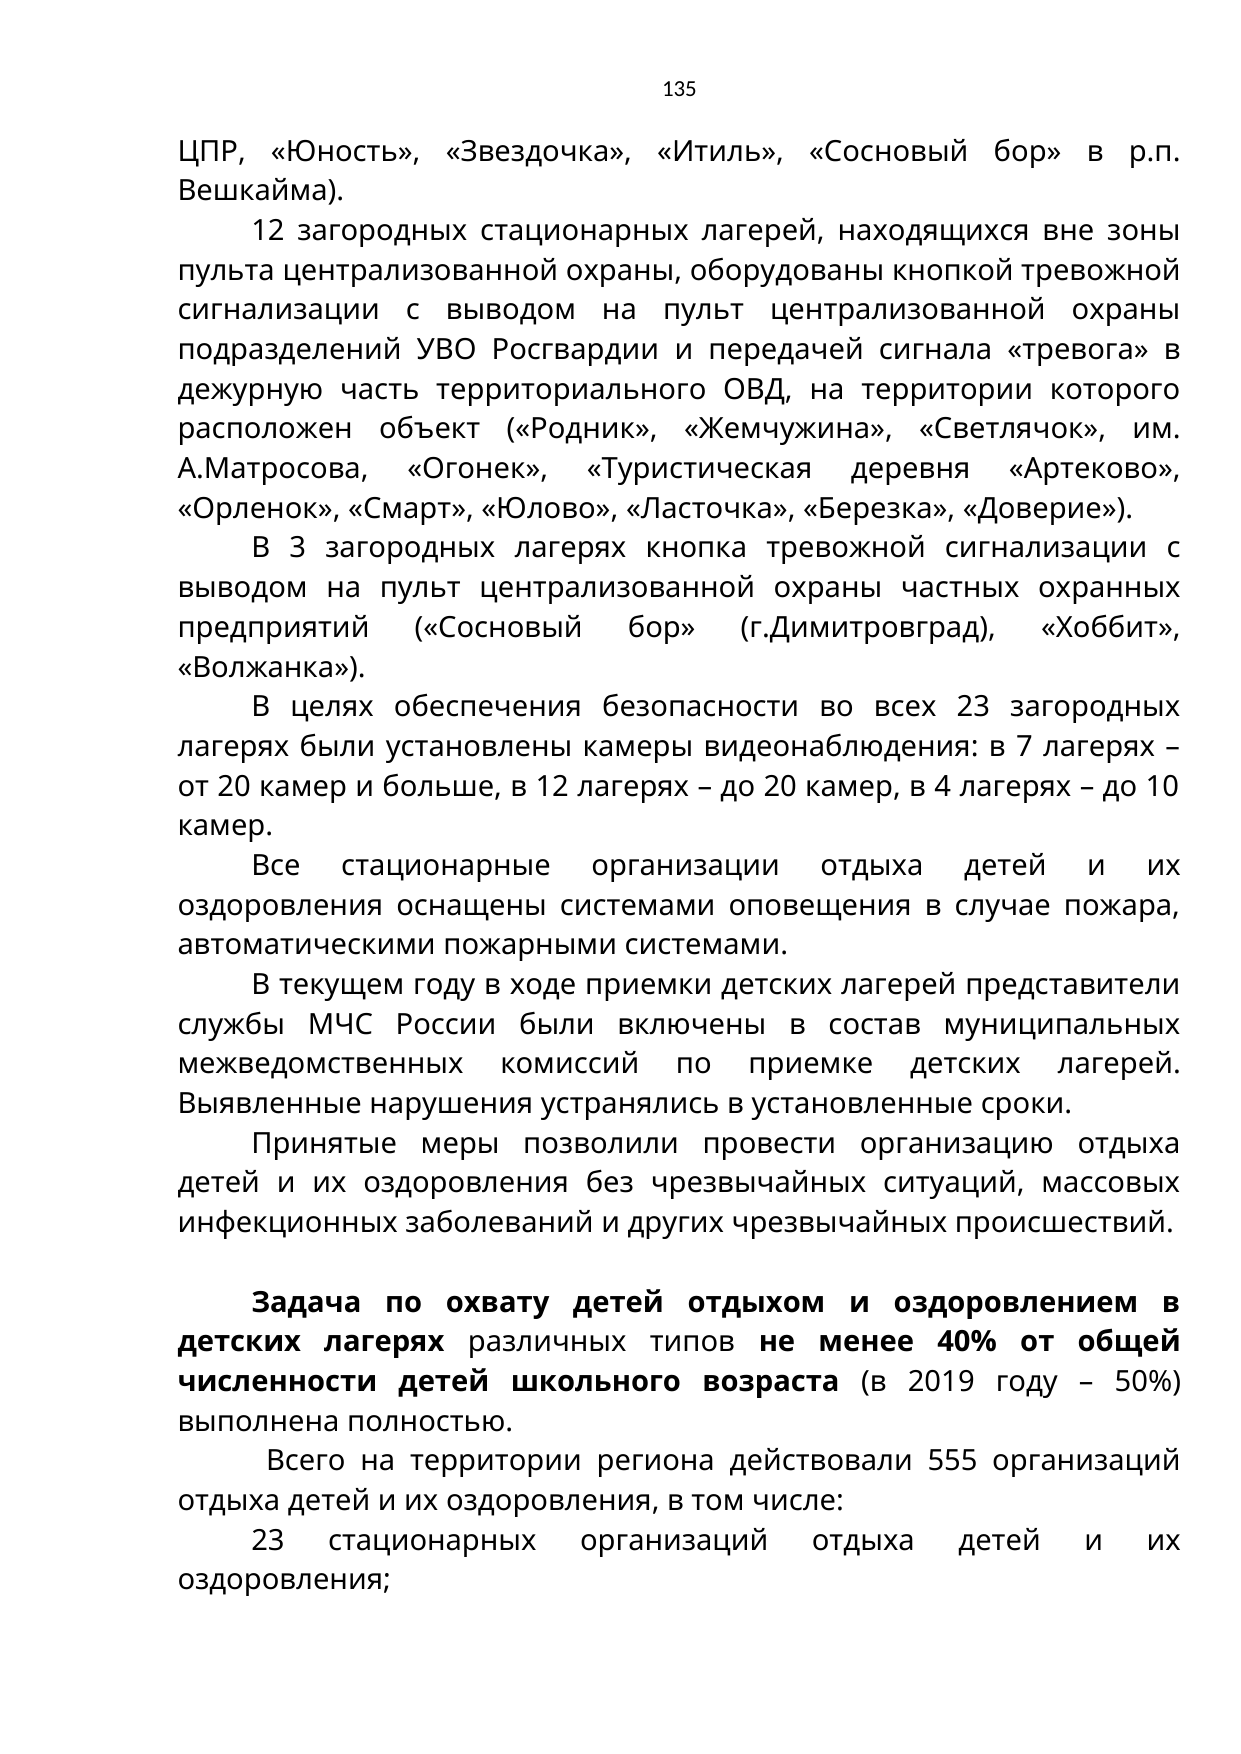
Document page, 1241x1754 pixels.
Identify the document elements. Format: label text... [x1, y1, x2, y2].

text Все стационарные организации отдыха детей и их оздоровления оснащены системами оповещения в случае пожара, автоматическими пожарными системами. [177, 844, 1181, 963]
text В целях обеспечения безопасности во всех 23 загородных лагерях были установлены камеры видеонаблюдения: в 7 лагерях – от 20 камер и больше, в 12 лагерях – до 20 камер, в 4 лагерях – до 10 камер. [177, 686, 1181, 844]
text В текущем году в ходе приемки детских лагерей представители службы МЧС России были включены в состав муниципальных межведомственных комиссий по приемке детских лагерей. Выявленные нарушения устранялись в установленные сроки. [177, 963, 1181, 1122]
text 23 стационарных организаций отдыха детей и их оздоровления; [177, 1519, 1181, 1598]
text Задача по охвату детей отдыхом и оздоровлением в детских лагерях различных типов не менее 40% от общей численности детей школьного возраста (в 2019 году – 50%) выполнена полностью. [177, 1281, 1181, 1439]
text Принятые меры позволили провести организацию отдыха детей и их оздоровления без чрезвычайных ситуаций, массовых инфекционных заболеваний и других чрезвычайных происшествий. [177, 1122, 1181, 1241]
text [177, 130, 1181, 209]
text В 3 загородных лагерях кнопка тревожной сигнализации с выводом на пульт централизованной охраны частных охранных предприятий («Сосновый бор» (г.Димитровград), «Хоббит», «Волжанка»). [177, 527, 1181, 686]
text Всего на территории региона действовали 555 организаций отдыха детей и их оздоровления, в том числе: [177, 1439, 1181, 1519]
text 12 загородных стационарных лагерей, находящихся вне зоны пульта централизованной охраны, оборудованы кнопкой тревожной сигнализации с выводом на пульт централизованной охраны подразделений УВО Росгвардии и передачей сигнала «тревога» в дежурную часть территориального ОВД, на территории которого расположен объект («Родник», «Жемчужина», «Светлячок», им. А.Матросова, «Огонек», «Туристическая деревня «Артеково», «Орленок», «Смарт», «Юлово», «Ласточка», «Березка», «Доверие»). [177, 209, 1181, 527]
